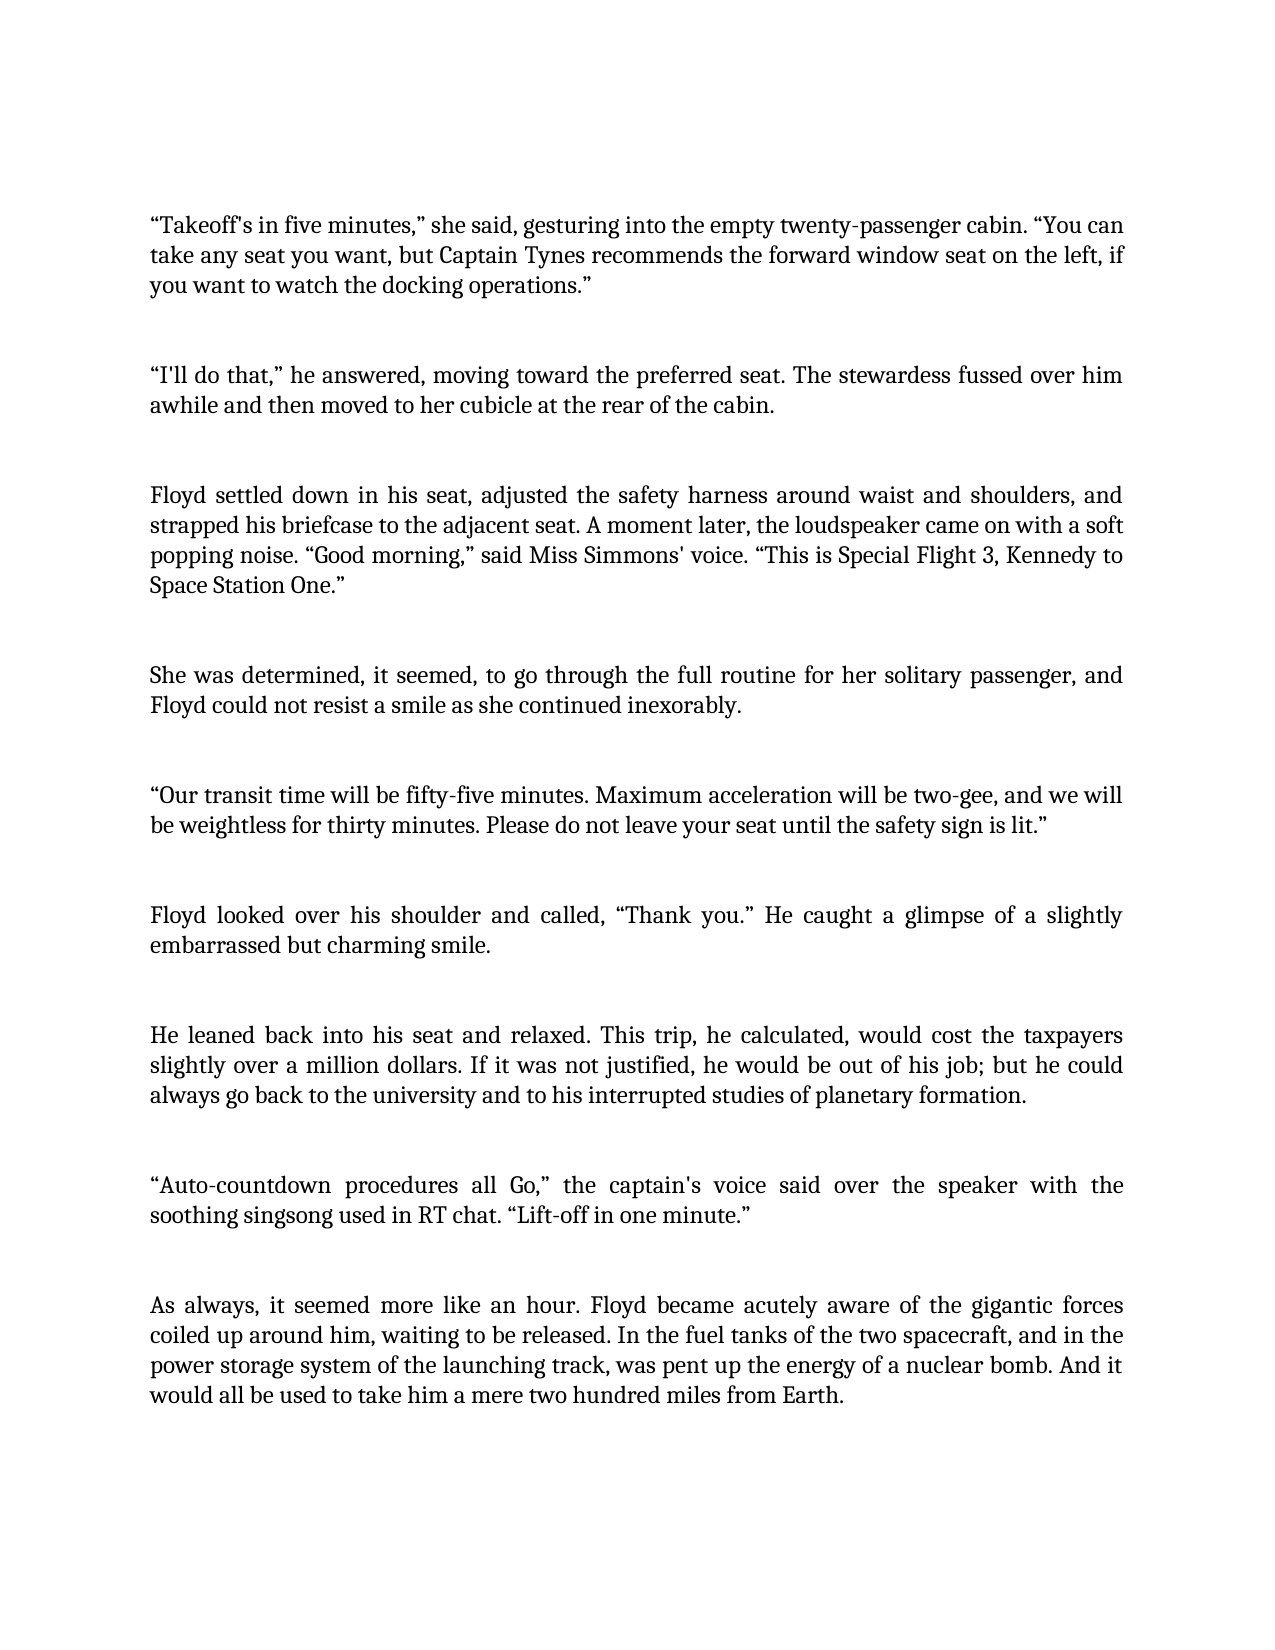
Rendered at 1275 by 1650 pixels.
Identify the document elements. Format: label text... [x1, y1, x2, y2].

text As always, it seemed more like an hour. Floyd became acutely aware of the gigantic forces coiled up around him, waiting to be released. In the fuel tanks of the two spacecraft, and in the power storage system of the launching track, was pent up the energy of a nuclear bomb. And it would all be used to take him a mere two hundred miles from Earth. [150, 1290, 1125, 1410]
text He leaned back into his seat and relaxed. This trip, he calculated, would cost the taxpayers slightly over a million dollars. If it was not justified, he would be out of his job; but he could always go back to the university and to his interrupted studies of planetary formation. [150, 1020, 1125, 1110]
text “Auto-countdown procedures all Go,” the captain's voice said over the speaker with the soothing singsong used in RT chat. “Lift-off in one minute.” [150, 1170, 1125, 1230]
text “Our transit time will be fifty-five minutes. Maximum acceleration will be two-gee, and we will be weightless for thirty minutes. Please do not leave your seat until the safety sign is lit.” [150, 780, 1125, 840]
text “Takeoff's in five minutes,” she said, gesturing into the empty twenty-passenger cabin. “You can take any seat you want, but Captain Tynes recommends the forward window seat on the left, if you want to watch the docking operations.” [150, 210, 1125, 300]
text Floyd settled down in his seat, adjusted the safety harness around waist and shoulders, and strapped his briefcase to the adjacent seat. A moment later, the loudspeaker came on with a soft popping noise. “Good morning,” said Miss Simmons' voice. “This is Special Flight 3, Kennedy to Space Station One.” [150, 480, 1125, 600]
text “I'll do that,” he answered, moving toward the preferred seat. The stewardess fussed over him awhile and then moved to her cubicle at the rear of the cabin. [150, 360, 1125, 420]
text Floyd looked over his shoulder and called, “Thank you.” He caught a glimpse of a slightly embarrassed but charming smile. [150, 900, 1125, 960]
text She was determined, it seemed, to go through the full routine for her solitary passenger, and Floyd could not resist a smile as she continued inexorably. [150, 660, 1125, 720]
